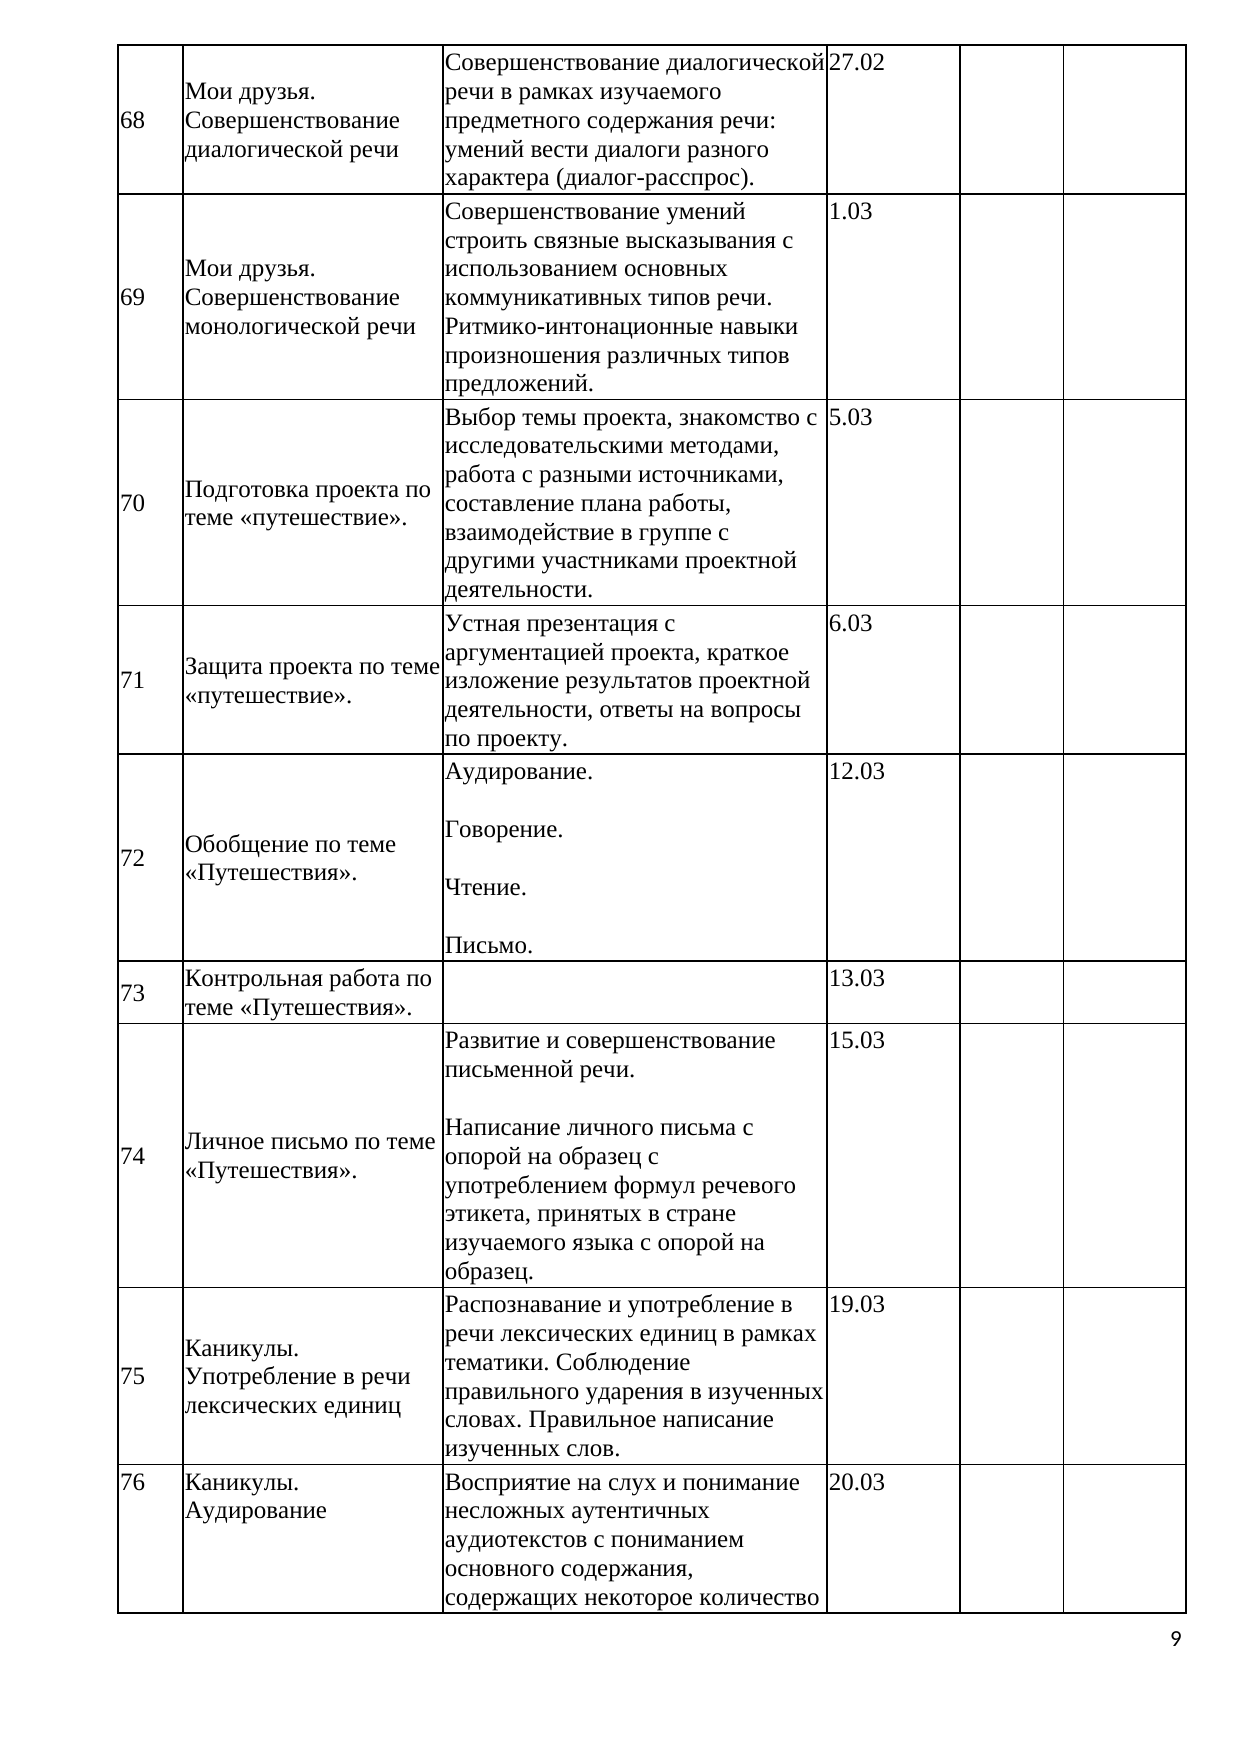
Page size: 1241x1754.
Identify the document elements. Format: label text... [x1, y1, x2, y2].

table_cell [1064, 1288, 1185, 1463]
table_cell 69 [119, 195, 182, 399]
table_cell [1064, 400, 1185, 605]
table_cell Обобщение по теме «Путешествия». [184, 755, 442, 960]
table_cell Выбор темы проекта, знакомство с исследовательскими методами, работа с разными источниками, составление плана работы, взаимодействие в группе с другими участниками проектной деятельности. [444, 400, 826, 605]
table_cell [961, 46, 1063, 193]
table_cell [961, 962, 1063, 1022]
table_cell 19.03 [828, 1288, 959, 1463]
table_cell 70 [119, 400, 182, 605]
table_cell 5.03 [828, 400, 959, 605]
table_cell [444, 1465, 826, 1612]
table_cell 76 [119, 1465, 182, 1612]
table_cell Подготовка проекта по теме «путешествие». [184, 400, 442, 605]
table_cell [1064, 1465, 1185, 1612]
table_cell [1064, 962, 1185, 1022]
table_cell Защита проекта по теме «путешествие». [184, 606, 442, 753]
table_cell Распознавание и употребление в речи лексических единиц в рамках тематики. Соблюдение правильного ударения в изученных словах. Правильное написание изученных слов. [444, 1288, 826, 1463]
table_cell [961, 1465, 1063, 1612]
table_cell 71 [119, 606, 182, 753]
table_cell 72 [119, 755, 182, 960]
table_cell [1064, 46, 1185, 193]
table_cell 1.03 [828, 195, 959, 399]
table_cell Мои друзья. Совершенствование диалогической речи [184, 46, 442, 193]
table_cell [444, 962, 826, 1022]
table_cell 13.03 [828, 962, 959, 1022]
table_cell 15.03 [828, 1024, 959, 1286]
table_cell [961, 1024, 1063, 1286]
table_cell [961, 1288, 1063, 1463]
table_cell Личное письмо по теме «Путешествия». [184, 1024, 442, 1286]
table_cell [184, 1465, 442, 1612]
table_cell 27.02 [828, 46, 959, 193]
table_cell 20.03 [828, 1465, 959, 1612]
table_cell 6.03 [828, 606, 959, 753]
table_cell [961, 195, 1063, 399]
table_cell Контрольная работа по теме «Путешествия». [184, 962, 442, 1022]
table_cell 73 [119, 962, 182, 1022]
table_cell [961, 755, 1063, 960]
table_cell [961, 400, 1063, 605]
table_cell Каникулы. Употребление в речи лексических единиц [184, 1288, 442, 1463]
table_cell 74 [119, 1024, 182, 1286]
table_cell 68 [119, 46, 182, 193]
table_cell Развитие и совершенствование письменной речи. Написание личного письма с опорой на образец с употреблением формул речевого этикета, принятых в стране изучаемого языка с опорой на образец. [444, 1024, 826, 1286]
table_cell Устная презентация с аргументацией проекта, краткое изложение результатов проектной деятельности, ответы на вопросы по проекту. [444, 606, 826, 753]
table_cell Аудирование. Говорение. Чтение. Письмо. [444, 755, 826, 960]
table_cell [1064, 606, 1185, 753]
table_cell 75 [119, 1288, 182, 1463]
table_cell Совершенствование умений строить связные высказывания с использованием основных коммуникативных типов речи. Ритмико-интонационные навыки произношения различных типов предложений. [444, 195, 826, 399]
table_cell [1064, 195, 1185, 399]
table_cell [1064, 1024, 1185, 1286]
table_cell [1064, 755, 1185, 960]
table_cell [961, 606, 1063, 753]
table_cell Мои друзья. Совершенствование монологической речи [184, 195, 442, 399]
table_cell 12.03 [828, 755, 959, 960]
table_cell Совершенствование диалогической речи в рамках изучаемого предметного содержания речи: умений вести диалоги разного характера (диалог-расспрос). [444, 46, 826, 193]
